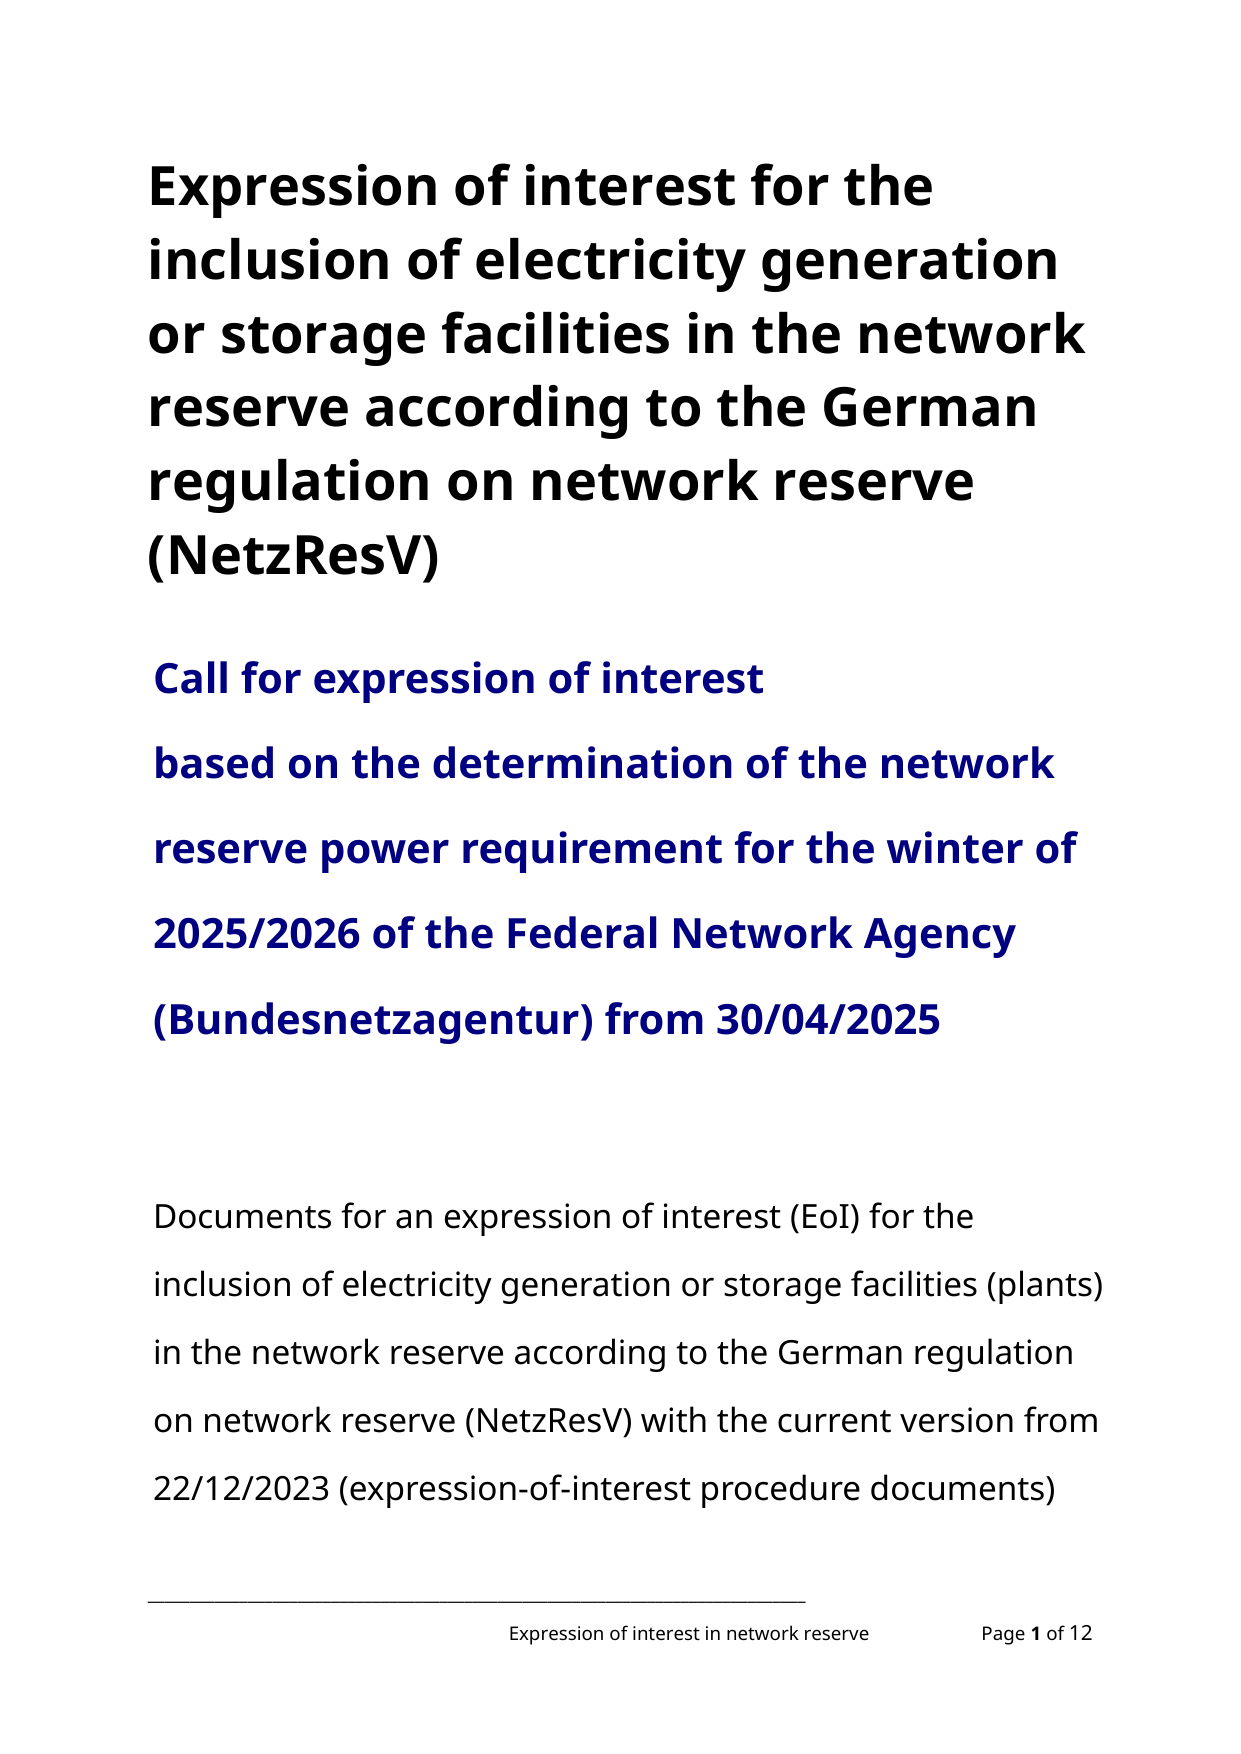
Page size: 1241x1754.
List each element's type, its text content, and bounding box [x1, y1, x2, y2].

text Expression of interest for the inclusion of electricity generation or storage facilities in the network reserve according to the German regulation on network reserve (NetzResV) [148, 148, 1092, 590]
